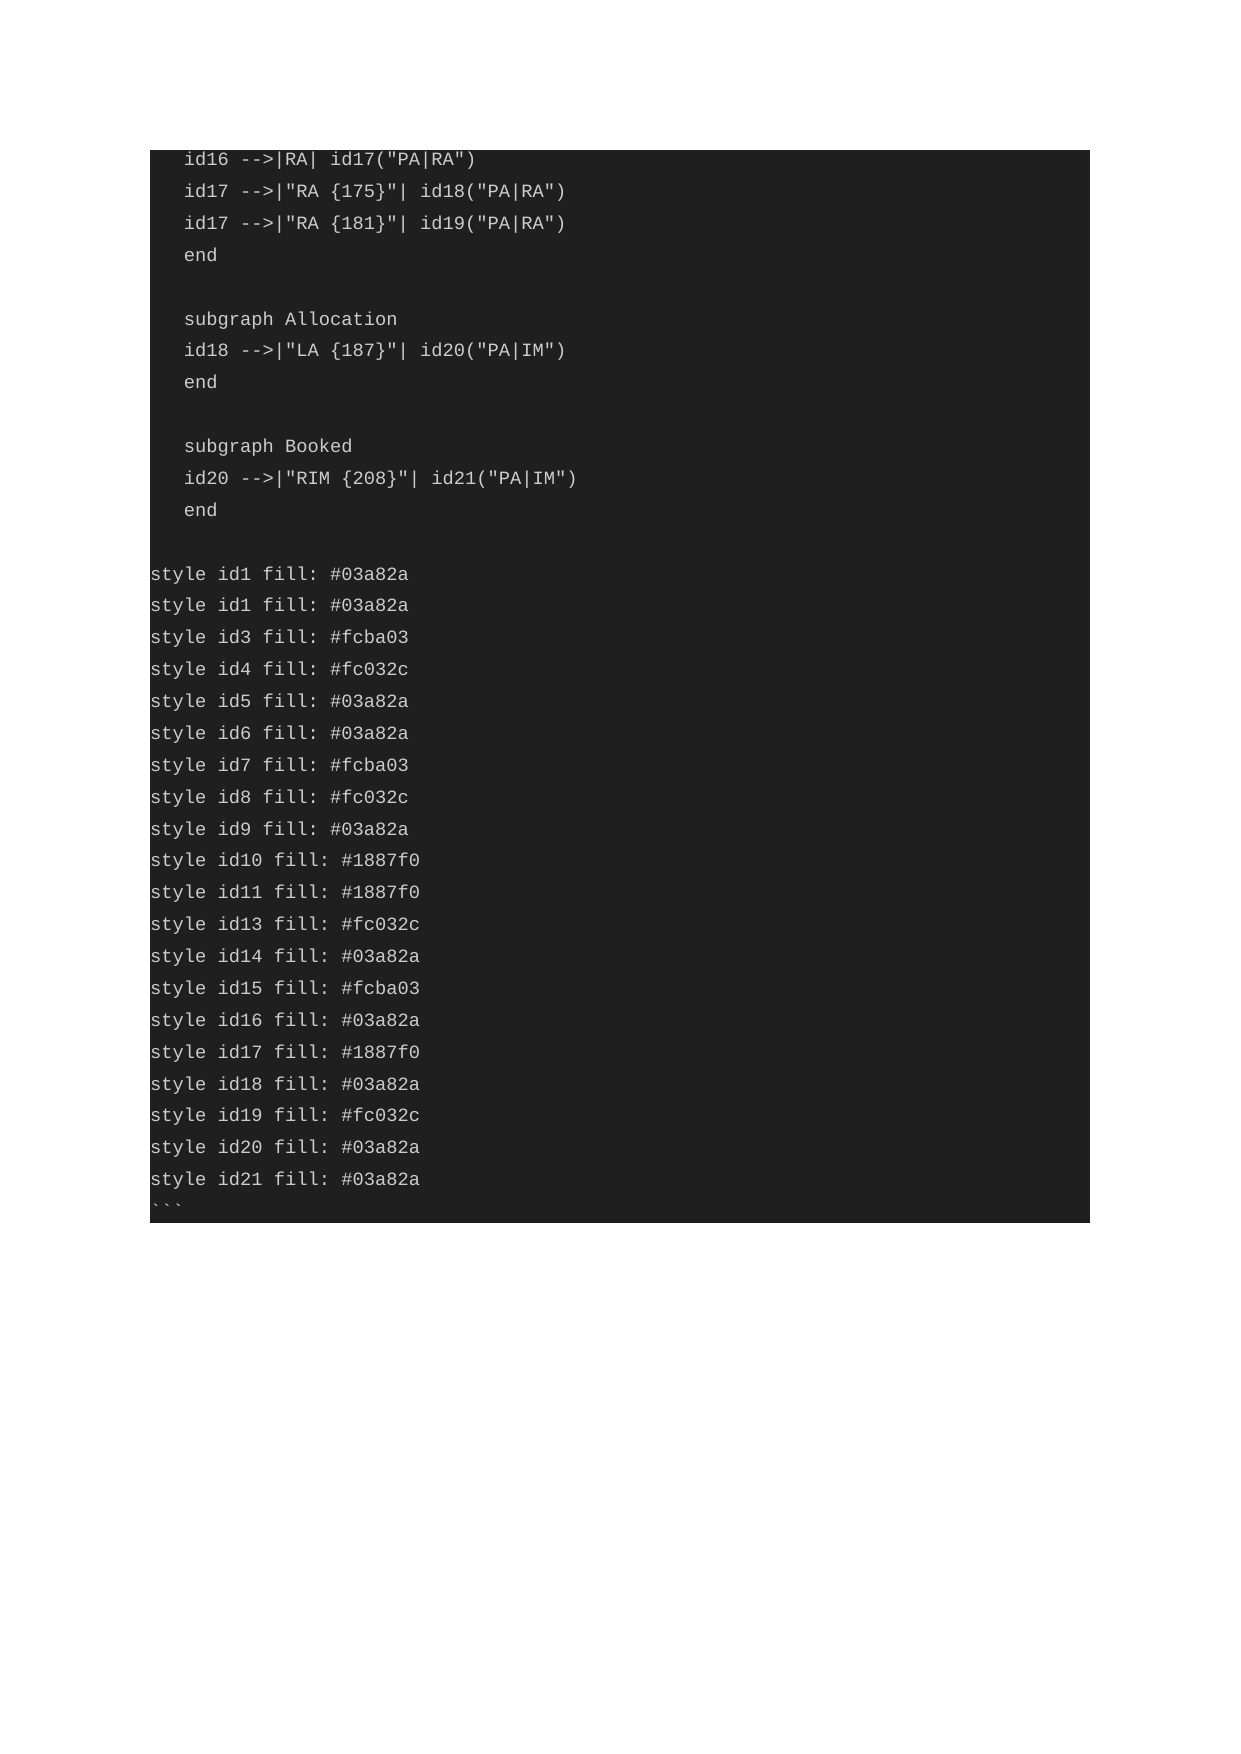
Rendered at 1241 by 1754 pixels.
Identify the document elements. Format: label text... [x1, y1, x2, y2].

text style id17 fill: #1887f0 [150, 1042, 1090, 1064]
text subgraph Allocation [150, 309, 1090, 331]
text style id19 fill: #fc032c [150, 1106, 1090, 1127]
text style id6 fill: #03a82a [150, 724, 1090, 745]
text style id9 fill: #03a82a [150, 819, 1090, 841]
text style id11 fill: #1887f0 [150, 883, 1090, 904]
text id16 -->|RA| id17("PA|RA") [150, 150, 1090, 171]
text id17 -->|"RA {175}"| id18("PA|RA") [150, 182, 1090, 203]
text id17 -->|"RA {181}"| id19("PA|RA") [150, 214, 1090, 235]
text style id10 fill: #1887f0 [150, 851, 1090, 872]
text end [150, 501, 1090, 522]
text id18 -->|"LA {187}"| id20("PA|IM") [150, 341, 1090, 362]
text style id1 fill: #03a82a [150, 564, 1090, 586]
text style id7 fill: #fcba03 [150, 756, 1090, 777]
text id20 -->|"RIM {208}"| id21("PA|IM") [150, 469, 1090, 490]
text subgraph Booked [150, 437, 1090, 458]
text end [150, 246, 1090, 267]
text style id1 fill: #03a82a [150, 596, 1090, 617]
text style id8 fill: #fc032c [150, 787, 1090, 809]
text style id5 fill: #03a82a [150, 692, 1090, 713]
text style id3 fill: #fcba03 [150, 628, 1090, 649]
text style id16 fill: #03a82a [150, 1011, 1090, 1032]
text style id15 fill: #fcba03 [150, 979, 1090, 1000]
text style id21 fill: #03a82a [150, 1170, 1090, 1191]
text style id4 fill: #fc032c [150, 660, 1090, 681]
text style id14 fill: #03a82a [150, 947, 1090, 968]
text ``` [150, 1202, 1090, 1223]
text style id13 fill: #fc032c [150, 915, 1090, 936]
text style id20 fill: #03a82a [150, 1138, 1090, 1159]
text style id18 fill: #03a82a [150, 1074, 1090, 1096]
text end [150, 373, 1090, 394]
